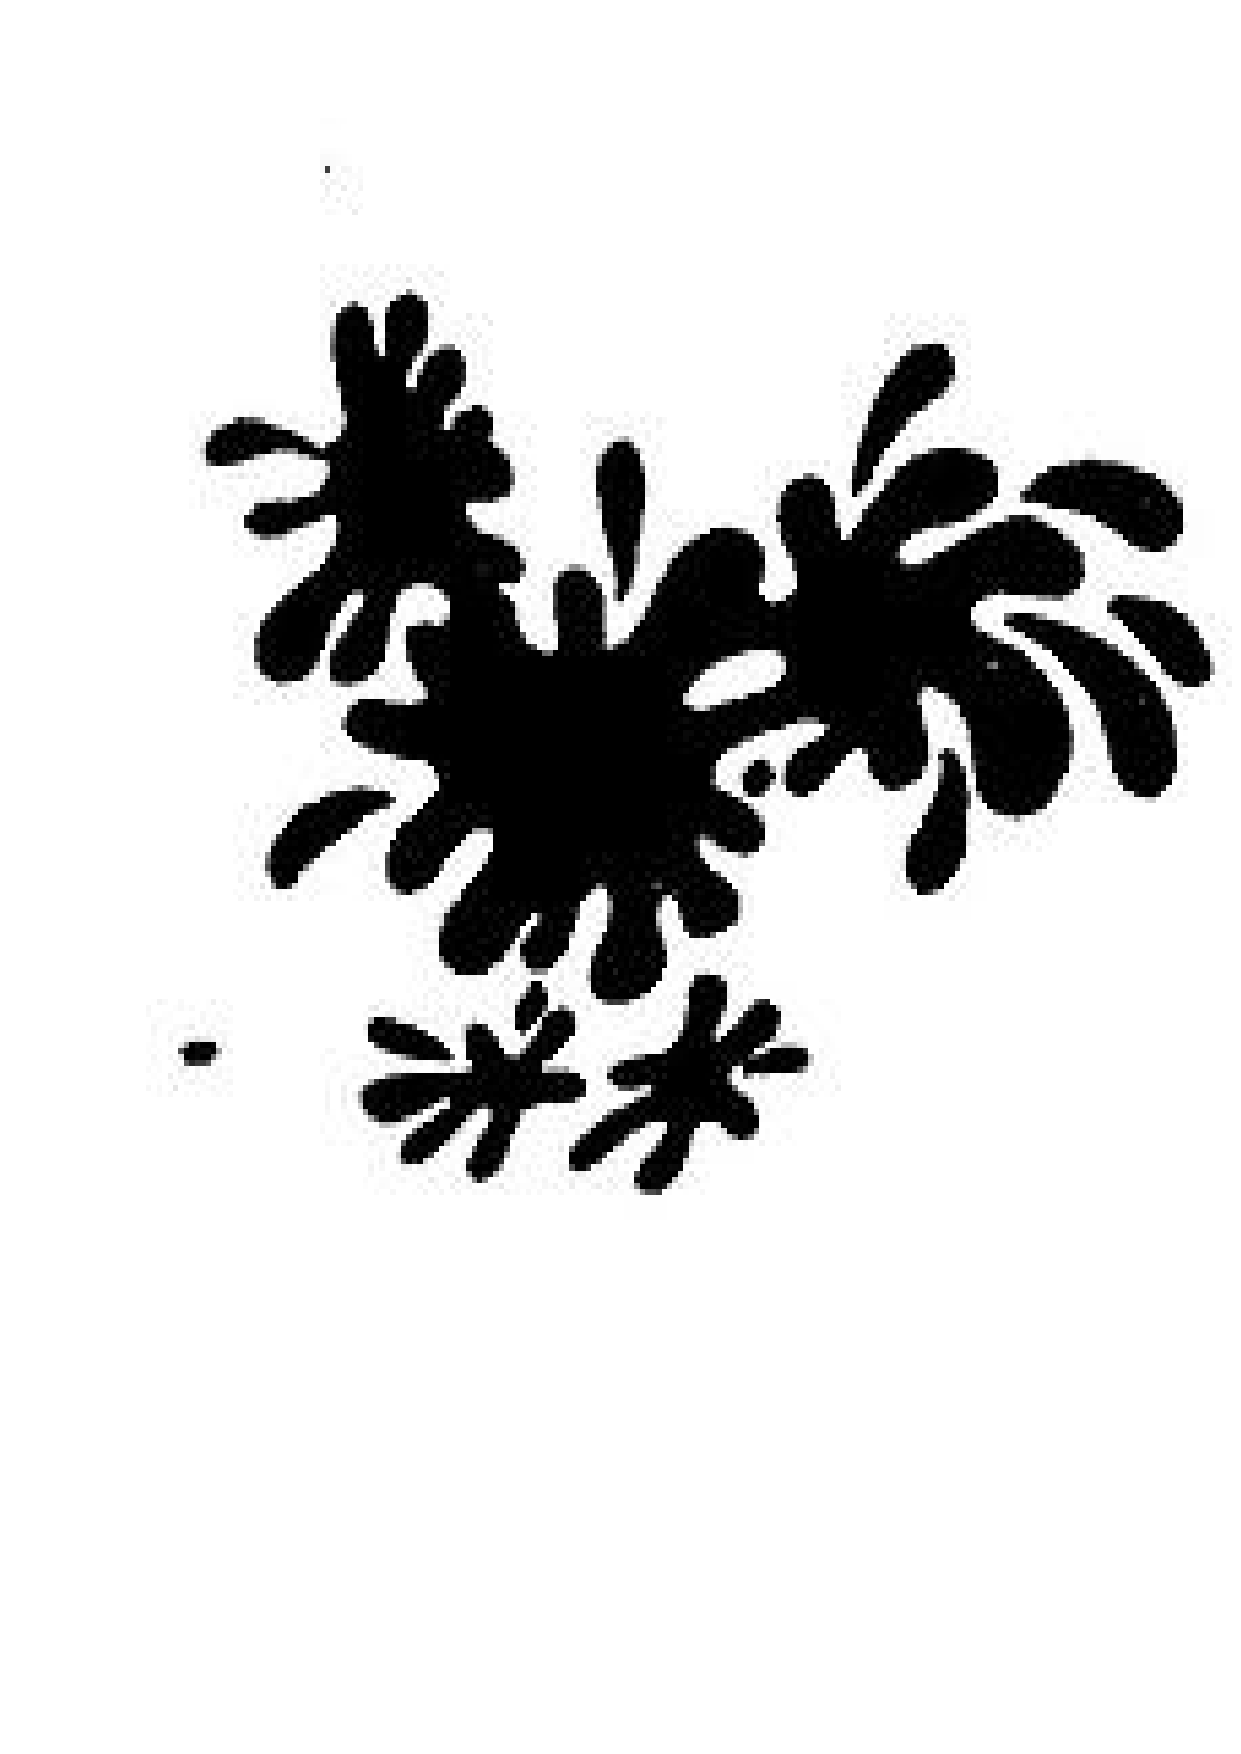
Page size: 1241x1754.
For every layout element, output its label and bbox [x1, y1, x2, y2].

picture [103, 118, 1241, 1220]
